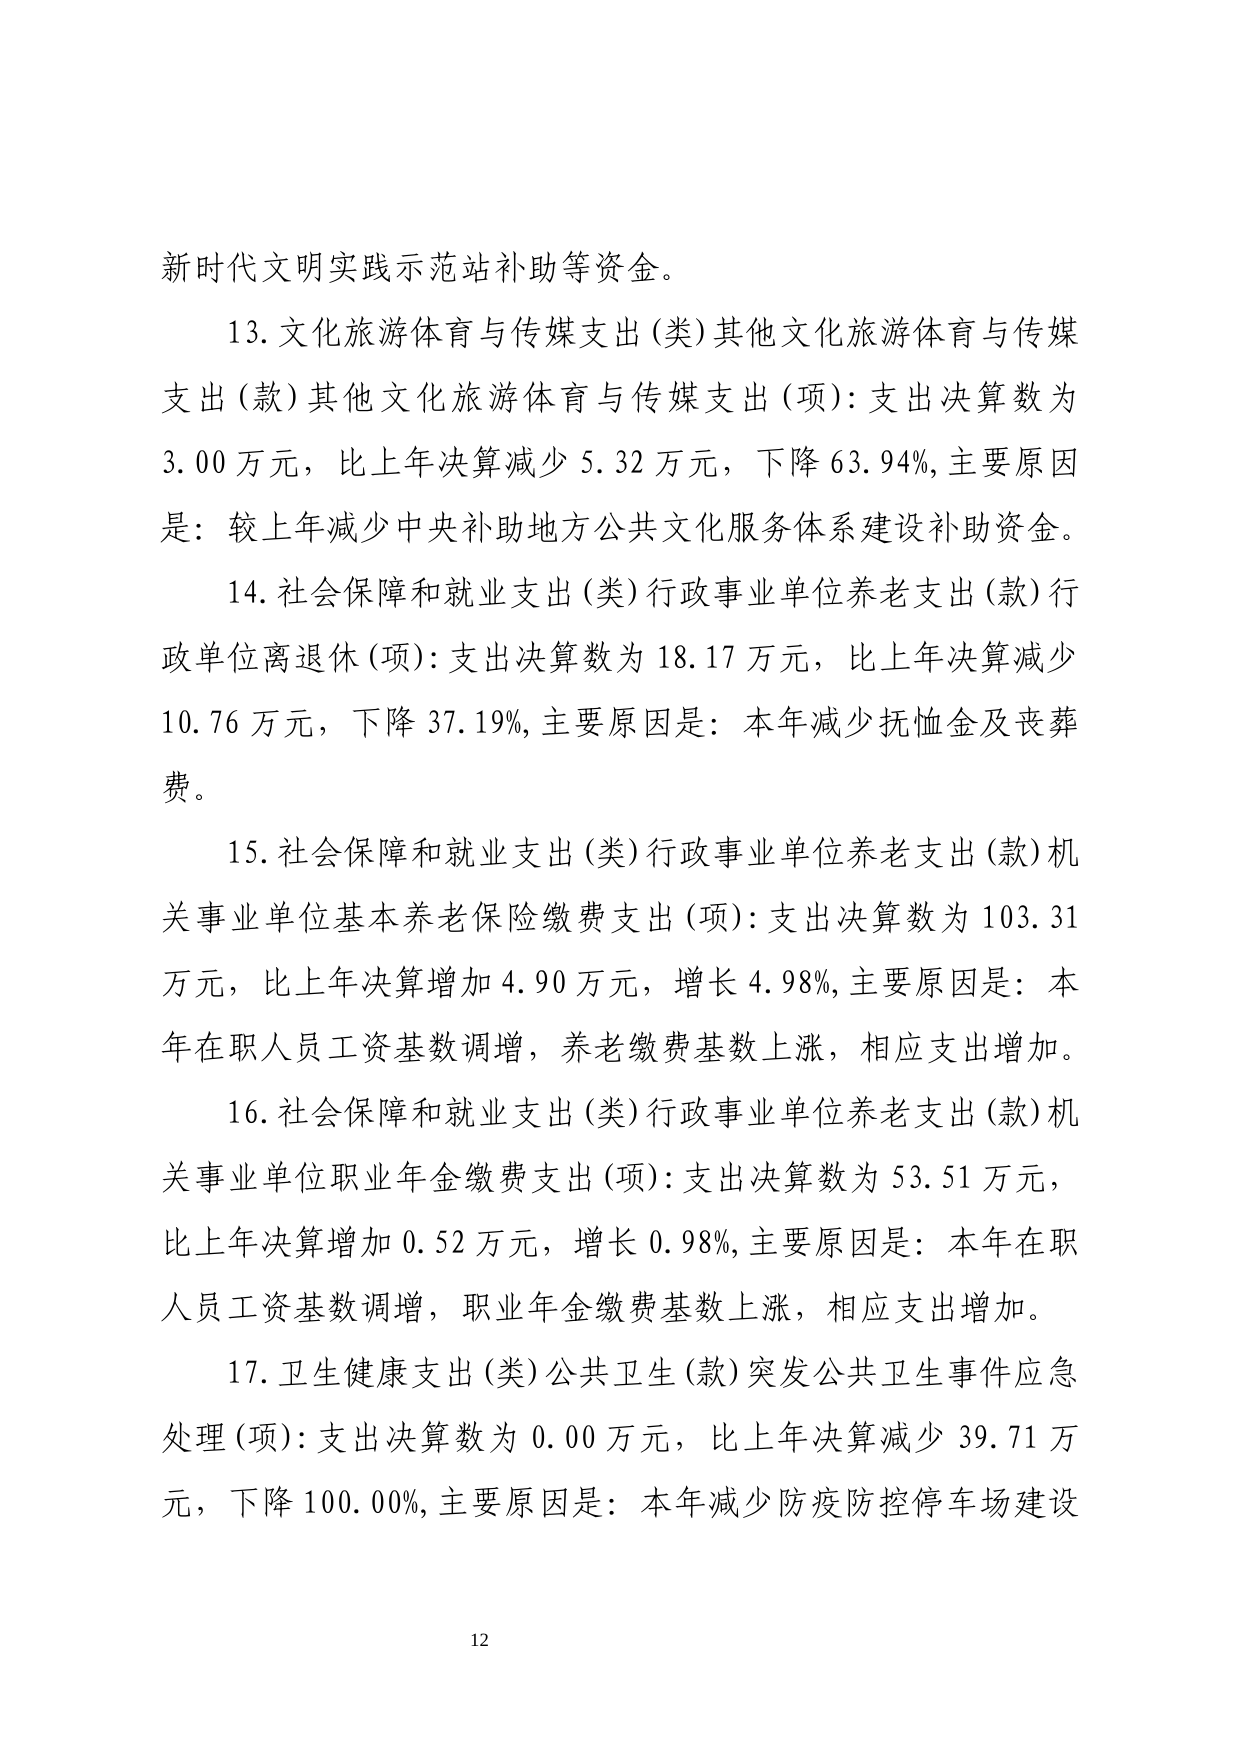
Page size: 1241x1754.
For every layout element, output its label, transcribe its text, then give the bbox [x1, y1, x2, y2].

text 16.社会保障和就业支出(类)行政事业单位养老支出(款)机关事业单位职业年金缴费支出(项):支出决算数为53.51万元，比上年决算增加0.52万元，增长0.98%,主要原因是：本年在职人员工资基数调增，职业年金缴费基数上涨，相应支出增加。 [159, 1078, 1081, 1338]
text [159, 233, 1081, 298]
text 13.文化旅游体育与传媒支出(类)其他文化旅游体育与传媒支出(款)其他文化旅游体育与传媒支出(项):支出决算数为3.00万元，比上年决算减少5.32万元，下降63.94%,主要原因是：较上年减少中央补助地方公共文化服务体系建设补助资金。 [159, 298, 1081, 558]
text 15.社会保障和就业支出(类)行政事业单位养老支出(款)机关事业单位基本养老保险缴费支出(项):支出决算数为103.31万元，比上年决算增加4.90万元，增长4.98%,主要原因是：本年在职人员工资基数调增，养老缴费基数上涨，相应支出增加。 [159, 818, 1081, 1078]
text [159, 1338, 1081, 1533]
text 14.社会保障和就业支出(类)行政事业单位养老支出(款)行政单位离退休(项):支出决算数为18.17万元，比上年决算减少10.76万元，下降37.19%,主要原因是：本年减少抚恤金及丧葬费。 [159, 558, 1081, 818]
